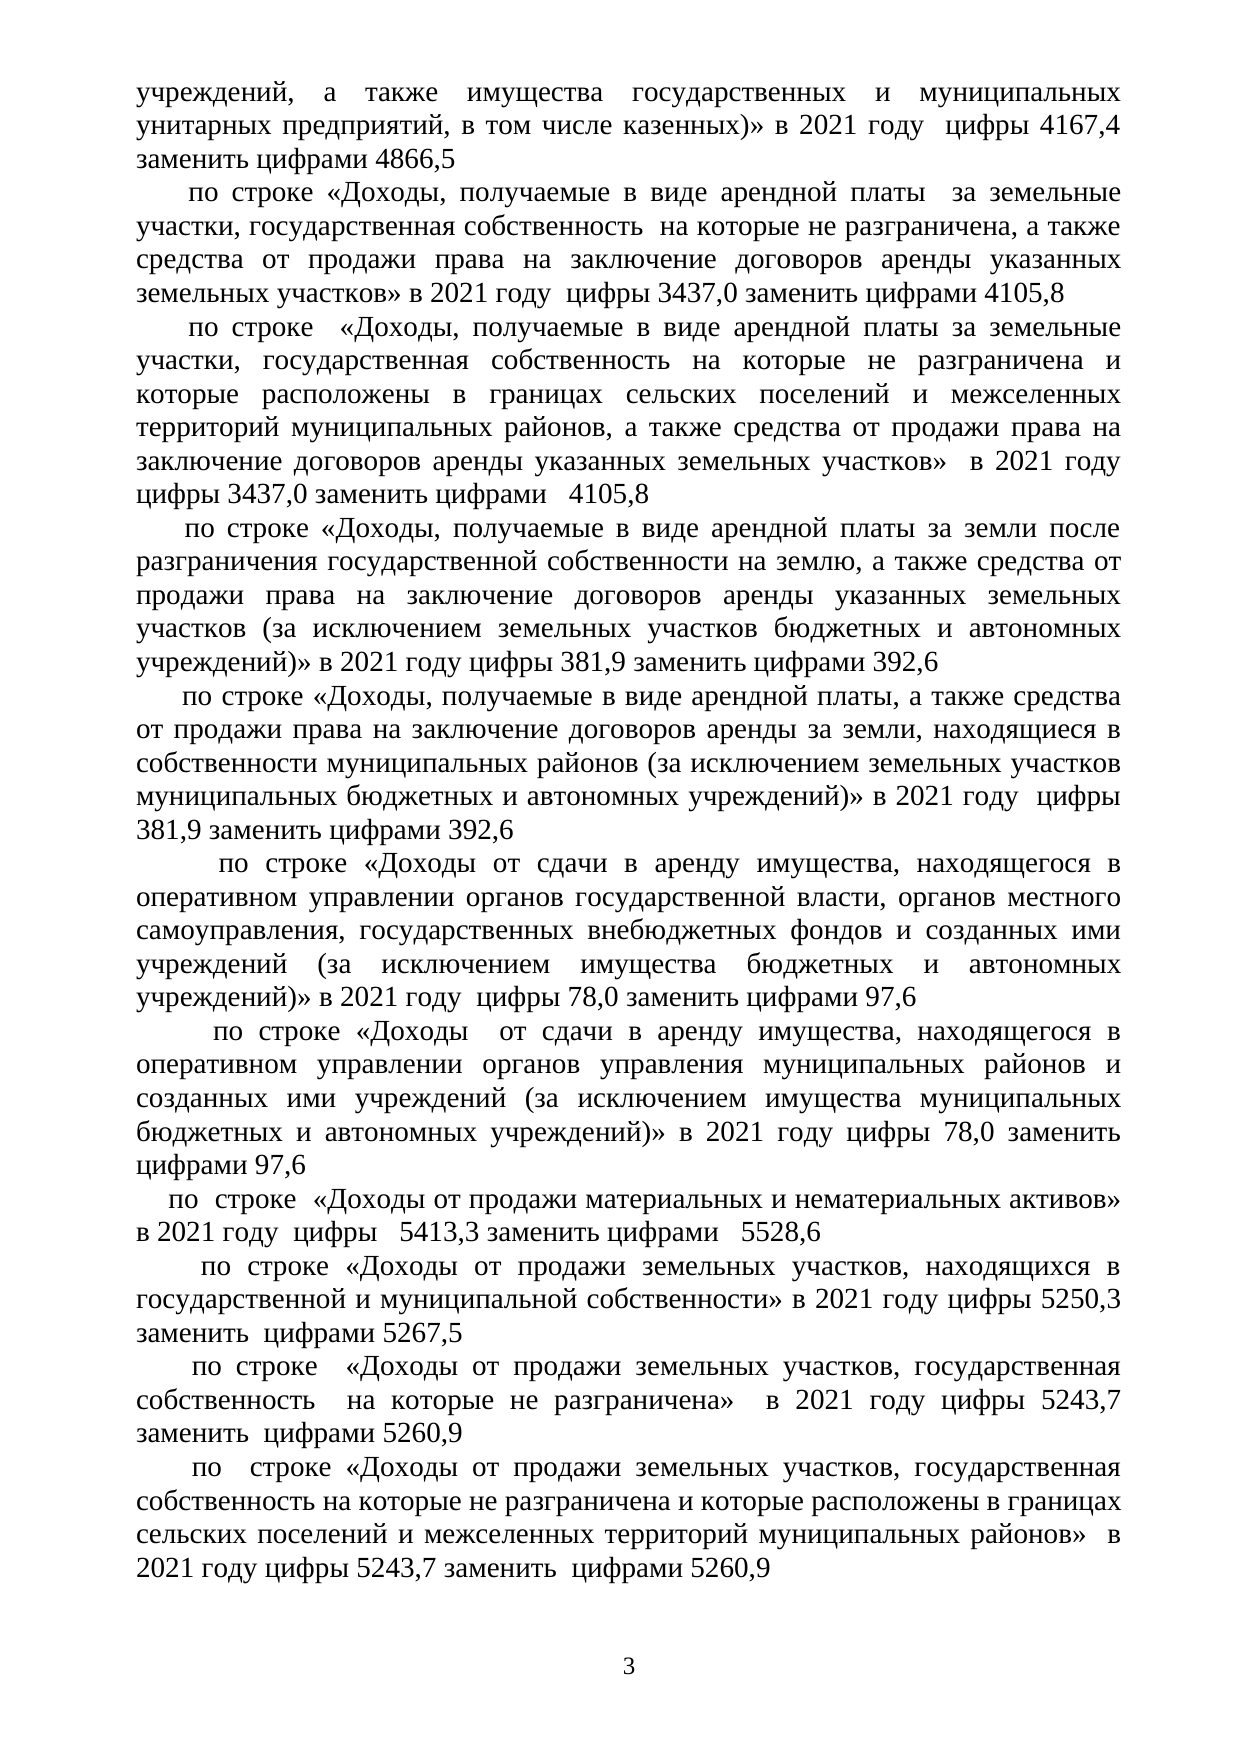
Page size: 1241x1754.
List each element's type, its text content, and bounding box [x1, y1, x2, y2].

text по строке «Доходы от продажи материальных и нематериальных активов» в 2021 году цифры 5413,3 заменить цифрами 5528,6 [136, 1181, 1122, 1248]
text по строке «Доходы, получаемые в виде арендной платы за земельные участки, государственная собственность на которые не разграничена, а также средства от продажи права на заключение договоров аренды указанных земельных участков» в 2021 году цифры 3437,0 заменить цифрами 4105,8 [136, 174, 1122, 309]
text по строке «Доходы от продажи земельных участков, государственная собственность на которые не разграничена» в 2021 году цифры 5243,7 заменить цифрами 5260,9 [136, 1348, 1122, 1449]
text по строке «Доходы, получаемые в виде арендной платы за земельные участки, государственная собственность на которые не разграничена и которые расположены в границах сельских поселений и межселенных территорий муниципальных районов, а также средства от продажи права на заключение договоров аренды указанных земельных участков» в 2021 году цифры 3437,0 заменить цифрами 4105,8 [136, 309, 1122, 510]
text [136, 74, 1122, 174]
text по строке «Доходы от продажи земельных участков, государственная собственность на которые не разграничена и которые расположены в границах сельских поселений и межселенных территорий муниципальных районов» в 2021 году цифры 5243,7 заменить цифрами 5260,9 [136, 1449, 1122, 1583]
text по строке «Доходы, получаемые в виде арендной платы, а также средства от продажи права на заключение договоров аренды за земли, находящиеся в собственности муниципальных районов (за исключением земельных участков муниципальных бюджетных и автономных учреждений)» в 2021 году цифры 381,9 заменить цифрами 392,6 [136, 678, 1122, 845]
text по строке «Доходы, получаемые в виде арендной платы за земли после разграничения государственной собственности на землю, а также средства от продажи права на заключение договоров аренды указанных земельных участков (за исключением земельных участков бюджетных и автономных учреждений)» в 2021 году цифры 381,9 заменить цифрами 392,6 [136, 510, 1122, 678]
text по строке «Доходы от сдачи в аренду имущества, находящегося в оперативном управлении органов государственной власти, органов местного самоуправления, государственных внебюджетных фондов и созданных ими учреждений (за исключением имущества бюджетных и автономных учреждений)» в 2021 году цифры 78,0 заменить цифрами 97,6 [136, 845, 1122, 1013]
text по строке «Доходы от сдачи в аренду имущества, находящегося в оперативном управлении органов управления муниципальных районов и созданных ими учреждений (за исключением имущества муниципальных бюджетных и автономных учреждений)» в 2021 году цифры 78,0 заменить цифрами 97,6 [136, 1013, 1122, 1181]
text по строке «Доходы от продажи земельных участков, находящихся в государственной и муниципальной собственности» в 2021 году цифры 5250,3 заменить цифрами 5267,5 [136, 1248, 1122, 1348]
